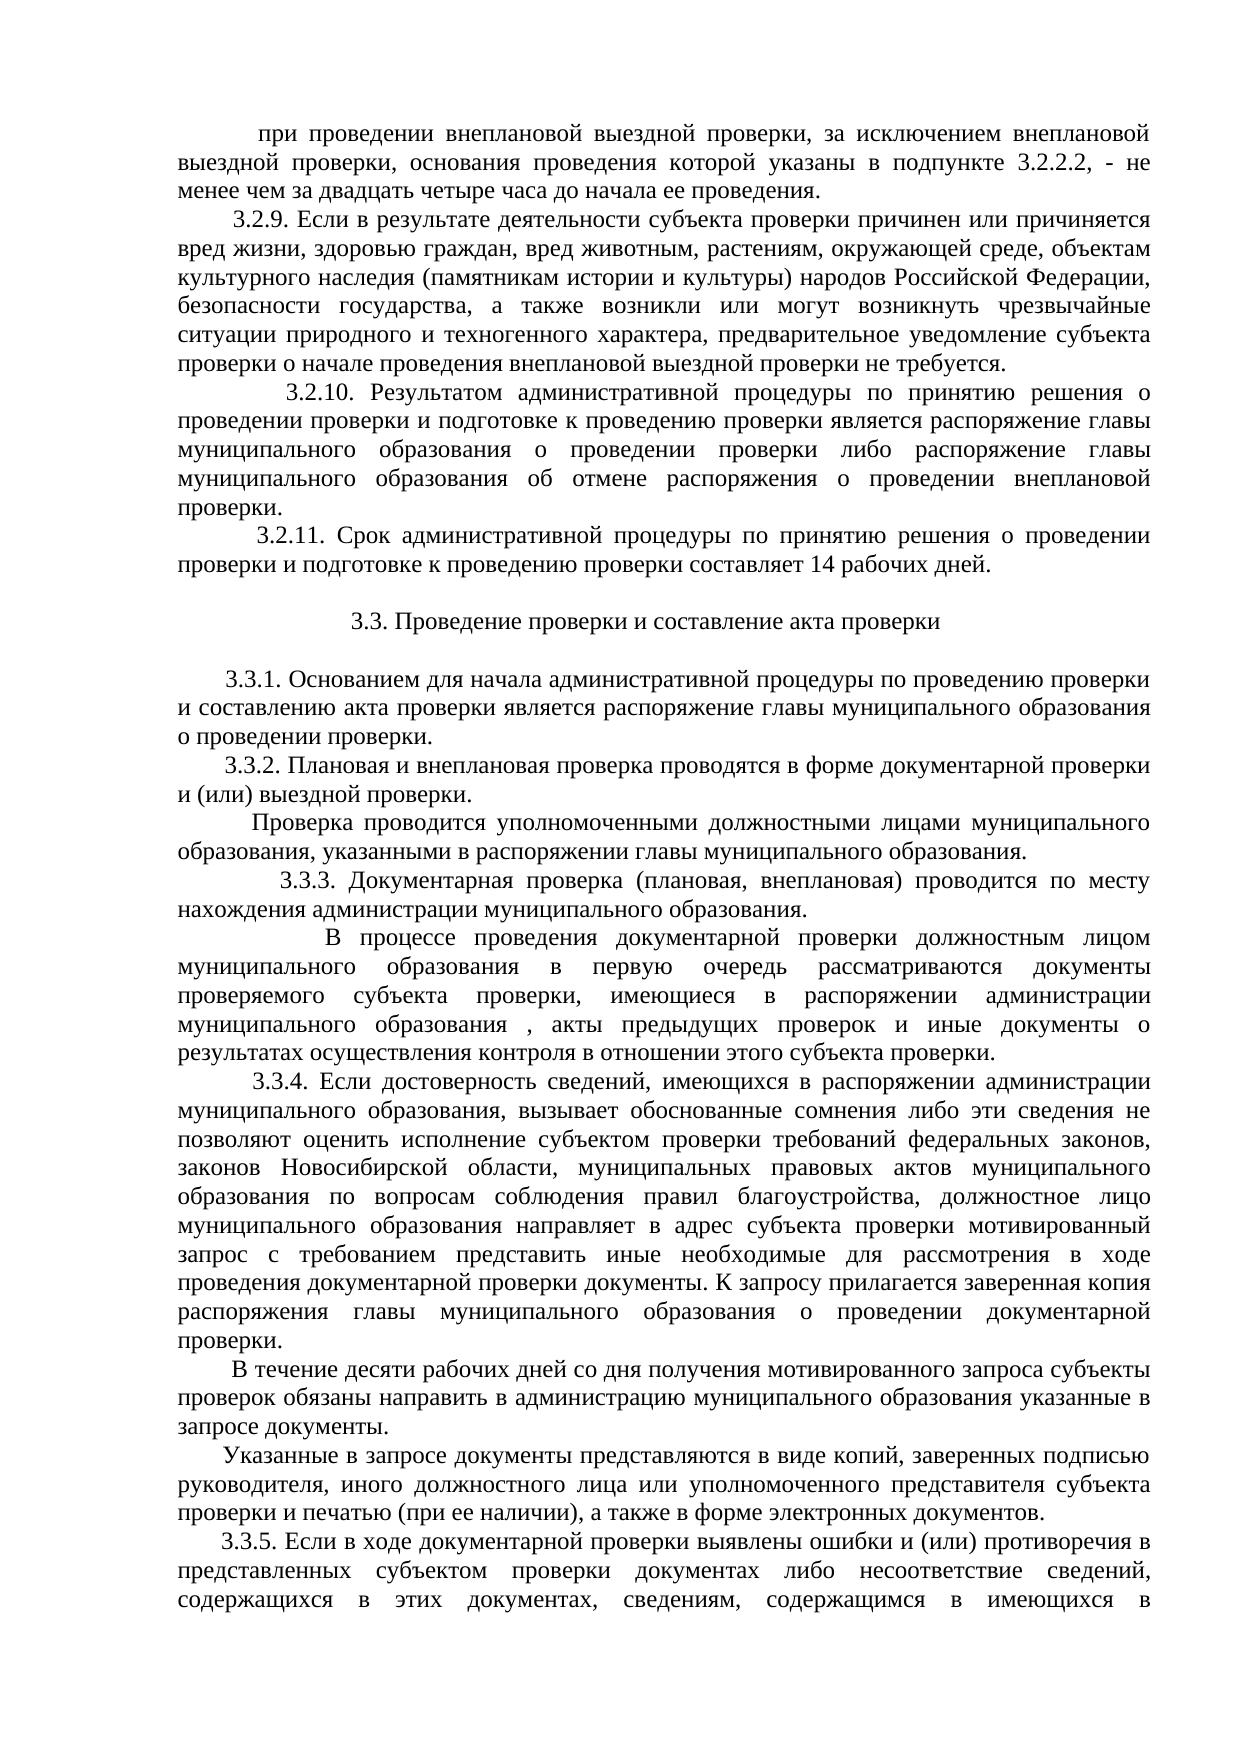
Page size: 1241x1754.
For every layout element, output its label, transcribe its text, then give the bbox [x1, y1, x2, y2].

text 3.2.9. Если в результате деятельности субъекта проверки причинен или причиняется вред жизни, здоровью граждан, вред животным, растениям, окружающей среде, объектам культурного наследия (памятникам истории и культуры) народов Российской Федерации, безопасности государства, а также возникли или могут возникнуть чрезвычайные ситуации природного и техногенного характера, предварительное уведомление субъекта проверки о начале проведения внеплановой выездной проверки не требуется. [177, 204, 1152, 377]
text 3.3.3. Документарная проверка (плановая, внеплановая) проводится по месту нахождения администрации муниципального образования. [177, 865, 1152, 922]
text В процессе проведения документарной проверки должностным лицом муниципального образования в первую очередь рассматриваются документы проверяемого субъекта проверки, имеющиеся в распоряжении администрации муниципального образования , акты предыдущих проверок и иные документы о результатах осуществления контроля в отношении этого субъекта проверки. [177, 922, 1152, 1066]
text Проверка проводится уполномоченными должностными лицами муниципального образования, указанными в распоряжении главы муниципального образования. [177, 807, 1152, 865]
text Указанные в запросе документы представляются в виде копий, заверенных подписью руководителя, иного должностного лица или уполномоченного представителя субъекта проверки и печатью (при ее наличии), а также в форме электронных документов. [177, 1440, 1152, 1526]
text В течение десяти рабочих дней со дня получения мотивированного запроса субъекты проверок обязаны направить в администрацию муниципального образования указанные в запросе документы. [177, 1354, 1152, 1440]
text 3.2.10. Результатом административной процедуры по принятию решения о проведении проверки и подготовке к проведению проверки является распоряжение главы муниципального образования о проведении проверки либо распоряжение главы муниципального образования об отмене распоряжения о проведении внеплановой проверки. [177, 377, 1152, 521]
text 3.2.11. Срок административной процедуры по принятию решения о проведении проверки и подготовке к проведению проверки составляет 14 рабочих дней. [177, 521, 1152, 578]
text при проведении внеплановой выездной проверки, за исключением внеплановой выездной проверки, основания проведения которой указаны в подпункте 3.2.2.2, - не менее чем за двадцать четыре часа до начала ее проведения. [177, 118, 1152, 204]
text 3.3.4. Если достоверность сведений, имеющихся в распоряжении администрации муниципального образования, вызывает обоснованные сомнения либо эти сведения не позволяют оценить исполнение субъектом проверки требований федеральных законов, законов Новосибирской области, муниципальных правовых актов муниципального образования по вопросам соблюдения правил благоустройства, должностное лицо муниципального образования направляет в адрес субъекта проверки мотивированный запрос с требованием представить иные необходимые для рассмотрения в ходе проведения документарной проверки документы. К запросу прилагается заверенная копия распоряжения главы муниципального образования о проведении документарной проверки. [177, 1066, 1152, 1354]
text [177, 1526, 1152, 1612]
text 3.3.2. Плановая и внеплановая проверка проводятся в форме документарной проверки и (или) выездной проверки. [177, 750, 1152, 807]
text 3.3.1. Основанием для начала административной процедуры по проведению проверки и составлению акта проверки является распоряжение главы муниципального образования о проведении проверки. [177, 664, 1152, 750]
text 3.3. Проведение проверки и составление акта проверки [177, 606, 1152, 635]
